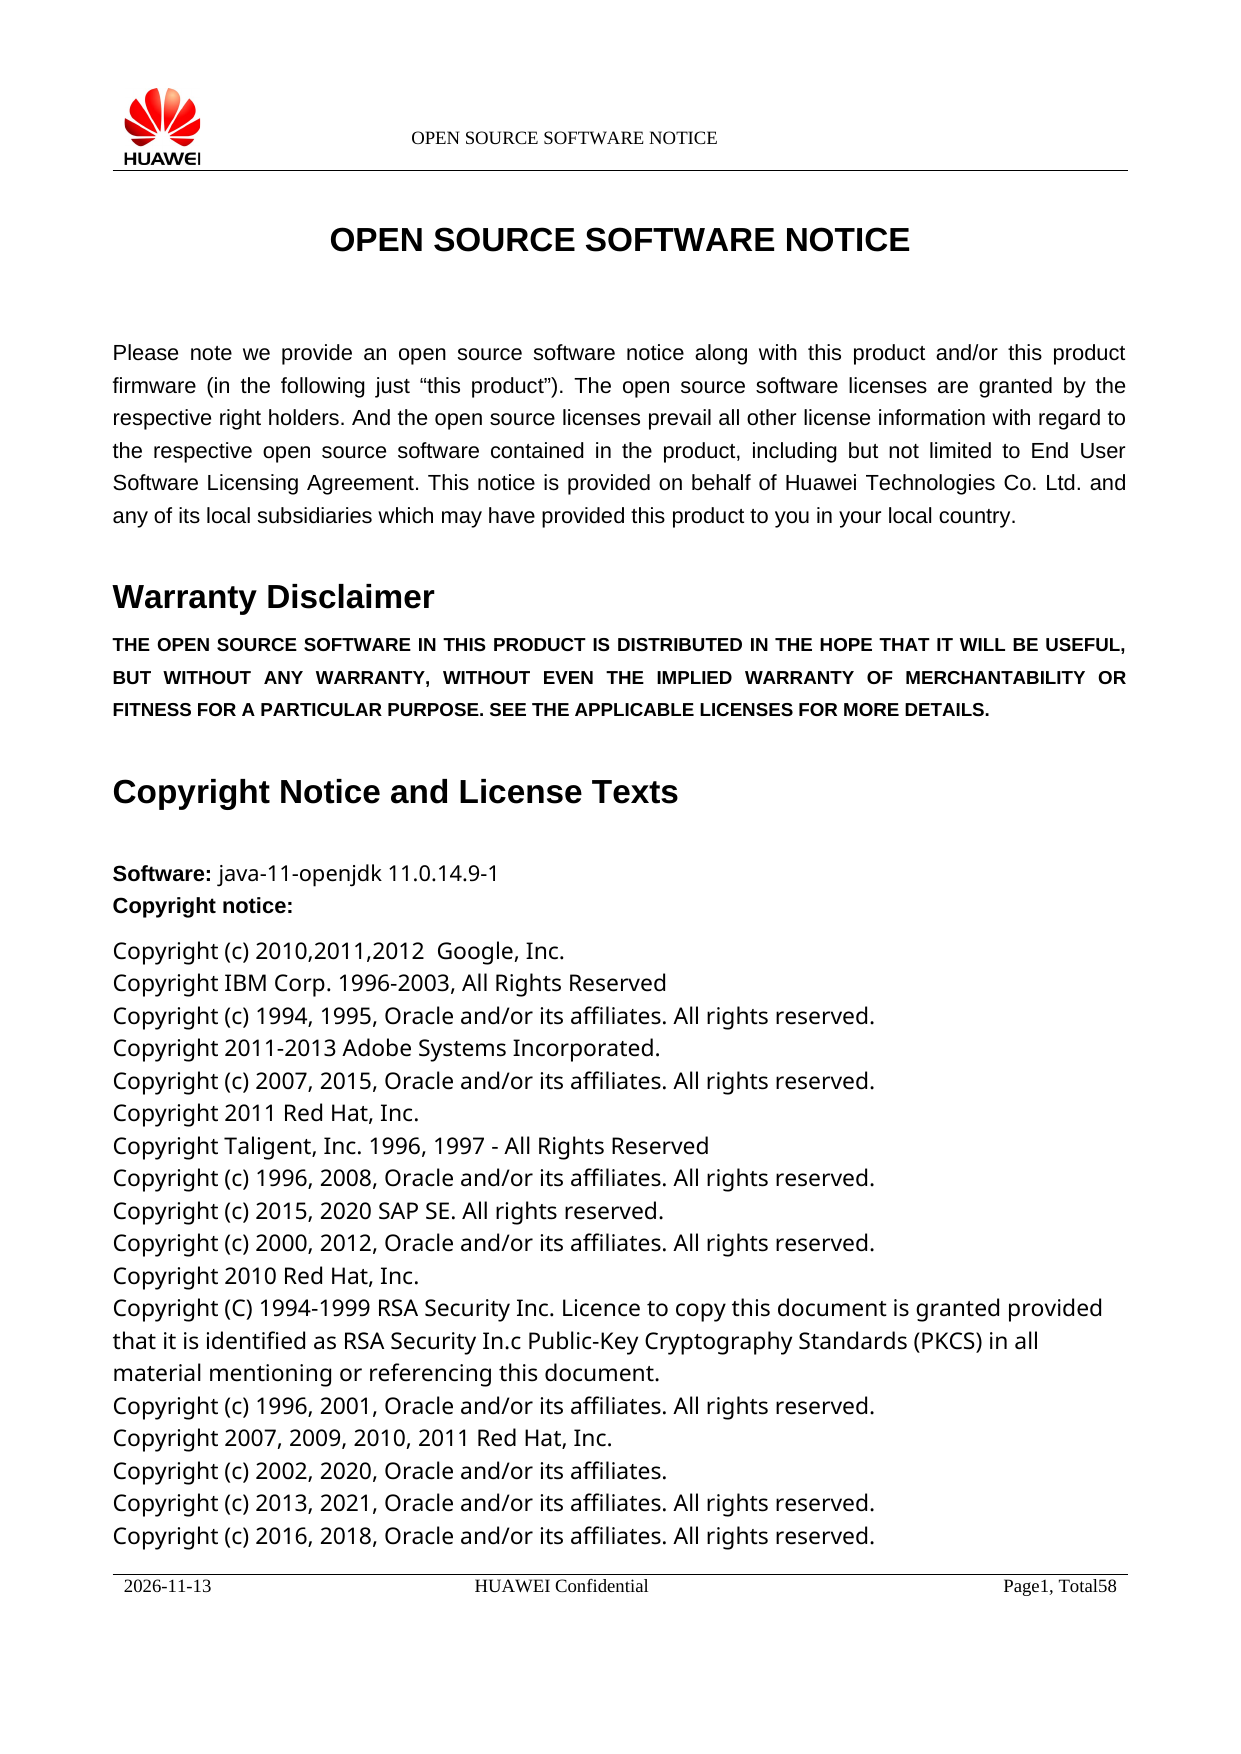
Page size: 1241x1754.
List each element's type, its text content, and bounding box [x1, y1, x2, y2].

picture [124, 88, 201, 165]
text The open source software in this product is distributed in the hope that it will be useful, but WITHOUT ANY WARRANTY, without even the implied warranty of MERCHANTABILITY or FITNESS FOR A PARTICULAR PURPOSE. See the applicable licenses for more details. [112, 629, 1128, 726]
title Software: java-11-openjdk 11.0.14.9-1 [112, 856, 1128, 889]
text Warranty Disclaimer [112, 564, 1128, 629]
text Please note we provide an open source software notice along with this product and/or this product firmware (in the following just “this product”). The open source software licenses are granted by the respective right holders. And the open source licenses prevail all other license information with regard to the respective open source software contained in the product, including but not limited to End User Software Licensing Agreement. This notice is provided on behalf of Huawei Technologies Co. Ltd. and any of its local subsidiaries which may have provided this product to you in your local country. [112, 336, 1128, 531]
text OPEN SOURCE SOFTWARE NOTICE [112, 206, 1128, 271]
text Copyright notice: [112, 889, 1128, 921]
text Copyright Notice and License Texts [112, 759, 1128, 824]
